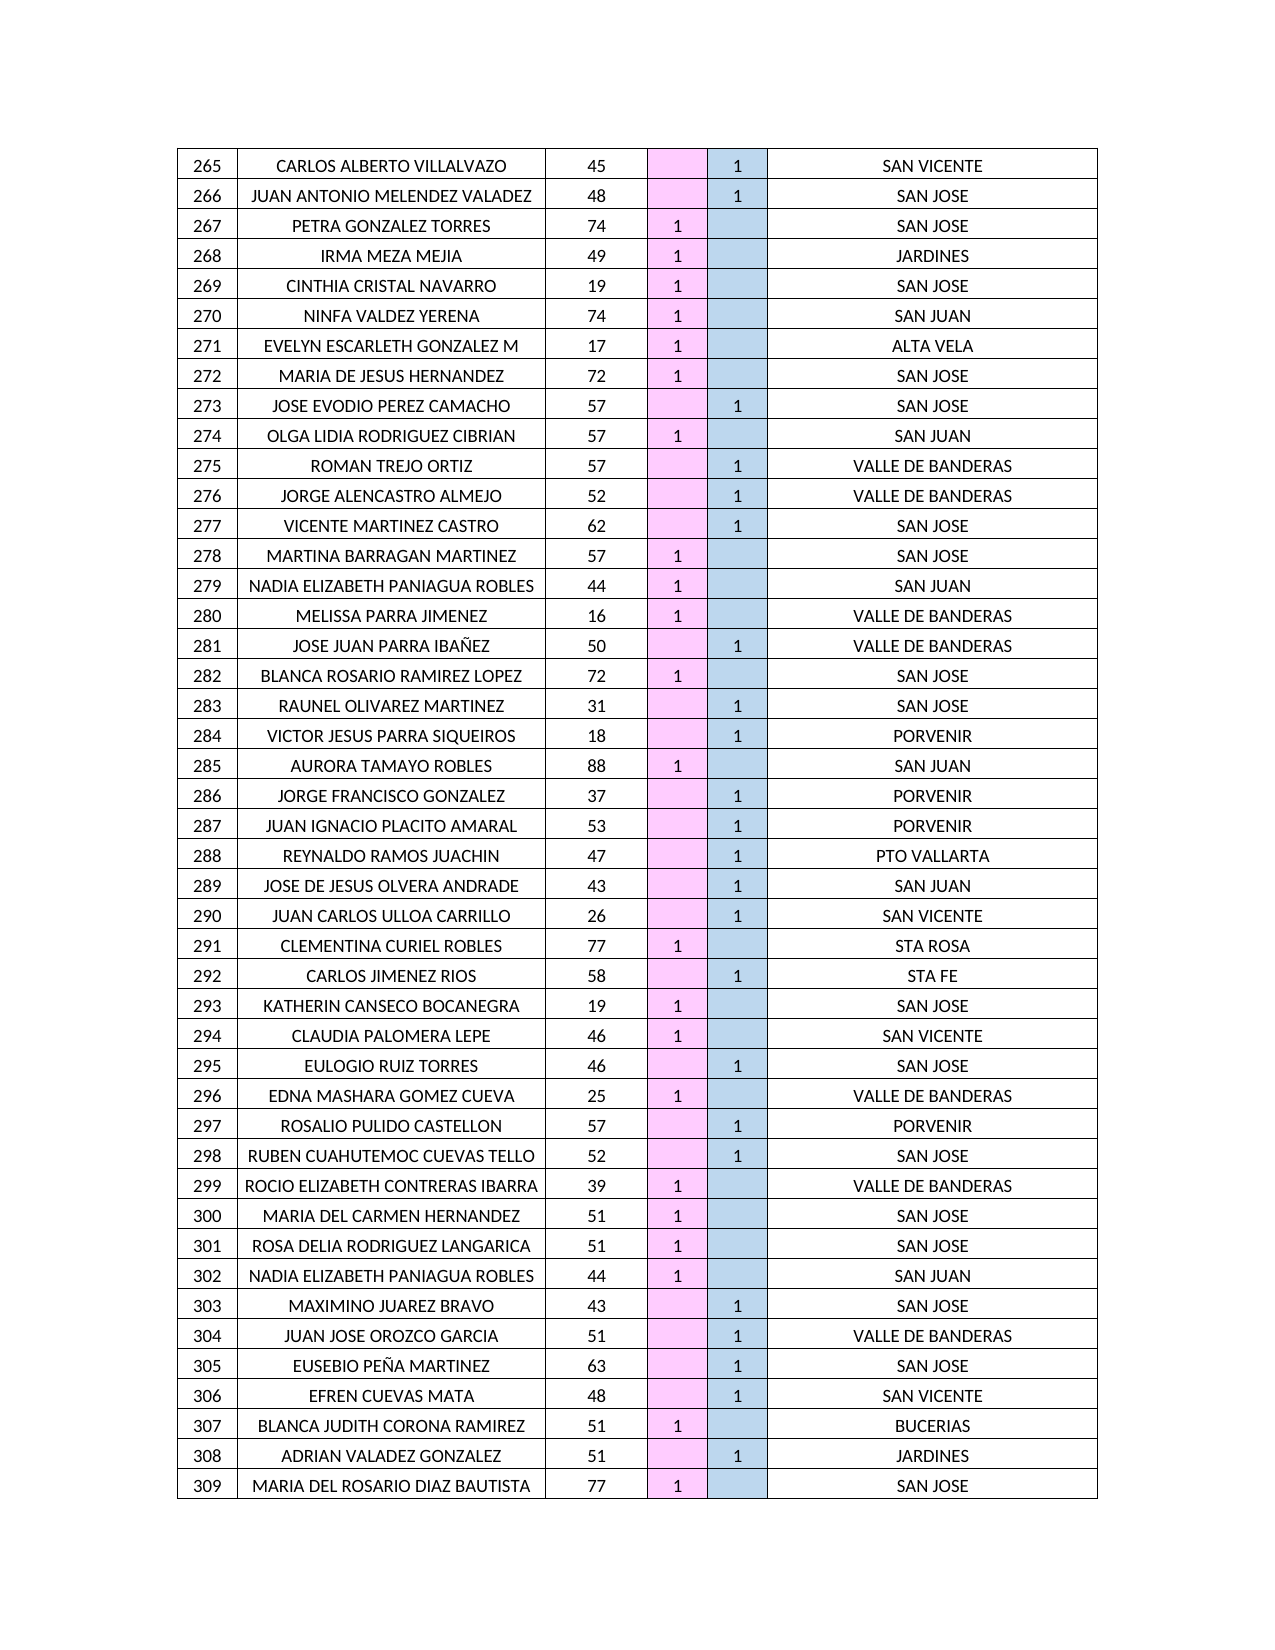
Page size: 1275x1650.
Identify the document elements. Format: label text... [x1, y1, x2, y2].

table_cell 1 [708, 1379, 767, 1408]
table_cell REYNALDO RAMOS JUACHIN [238, 839, 545, 868]
table_cell 1 [708, 869, 767, 898]
table_cell MARTINA BARRAGAN MARTINEZ [238, 539, 545, 568]
table_cell 1 [648, 329, 707, 358]
table_cell 1 [648, 1259, 707, 1288]
table_cell ROCIO ELIZABETH CONTRERAS IBARRA [238, 1169, 545, 1198]
table_cell 1 [648, 419, 707, 448]
table_cell 1 [648, 1079, 707, 1108]
table_cell 1 [708, 1109, 767, 1138]
table_cell AURORA TAMAYO ROBLES [238, 749, 545, 778]
table_cell [648, 869, 707, 898]
table_cell 74 [546, 209, 647, 238]
table_cell [708, 659, 767, 688]
table_cell 77 [546, 929, 647, 958]
table_cell VALLE DE BANDERAS [768, 1079, 1097, 1108]
table_cell [708, 1199, 767, 1228]
table_cell 1 [708, 1139, 767, 1168]
table_cell [648, 689, 707, 718]
table_cell 275 [178, 449, 237, 478]
table_cell 304 [178, 1319, 237, 1348]
table_cell 1 [648, 239, 707, 268]
table_cell 46 [546, 1019, 647, 1048]
table_cell SAN JOSE [768, 179, 1097, 208]
table_cell 289 [178, 869, 237, 898]
table_cell 39 [546, 1169, 647, 1198]
table_cell PORVENIR [768, 719, 1097, 748]
table_cell 43 [546, 1289, 647, 1318]
table_cell 48 [546, 1379, 647, 1408]
table_cell 265 [178, 149, 237, 178]
table_cell SAN JOSE [768, 509, 1097, 538]
table_cell PORVENIR [768, 779, 1097, 808]
table_cell 1 [648, 1409, 707, 1438]
table_cell 280 [178, 599, 237, 628]
table_cell VALLE DE BANDERAS [768, 479, 1097, 508]
table_cell [708, 1259, 767, 1288]
table_cell 1 [648, 269, 707, 298]
table_cell SAN JOSE [768, 989, 1097, 1018]
table_cell VALLE DE BANDERAS [768, 1169, 1097, 1198]
table_cell JUAN CARLOS ULLOA CARRILLO [238, 899, 545, 928]
table_cell [648, 839, 707, 868]
table_cell ROSA DELIA RODRIGUEZ LANGARICA [238, 1229, 545, 1258]
table_cell PTO VALLARTA [768, 839, 1097, 868]
table_cell EULOGIO RUIZ TORRES [238, 1049, 545, 1078]
table_cell BLANCA ROSARIO RAMIREZ LOPEZ [238, 659, 545, 688]
table_cell [708, 539, 767, 568]
table_cell 1 [648, 599, 707, 628]
table_cell 270 [178, 299, 237, 328]
table_cell 283 [178, 689, 237, 718]
table_cell EVELYN ESCARLETH GONZALEZ M [238, 329, 545, 358]
table_cell 46 [546, 1049, 647, 1078]
table_cell 37 [546, 779, 647, 808]
table_cell [708, 299, 767, 328]
table_cell 282 [178, 659, 237, 688]
table_cell 19 [546, 269, 647, 298]
table_cell SAN JOSE [768, 539, 1097, 568]
table_cell [648, 899, 707, 928]
table_cell 43 [546, 869, 647, 898]
table_cell 48 [546, 179, 647, 208]
table_cell 293 [178, 989, 237, 1018]
table_cell 49 [546, 239, 647, 268]
table_cell EFREN CUEVAS MATA [238, 1379, 545, 1408]
table_cell 292 [178, 959, 237, 988]
table_cell 57 [546, 1109, 647, 1138]
table_cell [648, 1349, 707, 1378]
table_cell [708, 1169, 767, 1198]
table_cell [648, 1289, 707, 1318]
table_cell STA FE [768, 959, 1097, 988]
table_cell 1 [708, 899, 767, 928]
table_cell [708, 269, 767, 298]
table_cell SAN VICENTE [768, 899, 1097, 928]
table_cell 297 [178, 1109, 237, 1138]
table_cell 1 [708, 629, 767, 658]
table_cell 1 [708, 479, 767, 508]
table_cell [708, 1229, 767, 1258]
table_cell RUBEN CUAHUTEMOC CUEVAS TELLO [238, 1139, 545, 1168]
table_cell 1 [708, 839, 767, 868]
table_cell 1 [708, 1049, 767, 1078]
table_cell KATHERIN CANSECO BOCANEGRA [238, 989, 545, 1018]
table_cell SAN JOSE [768, 1289, 1097, 1318]
table_cell STA ROSA [768, 929, 1097, 958]
table_cell 285 [178, 749, 237, 778]
table_cell PETRA GONZALEZ TORRES [238, 209, 545, 238]
table_cell 72 [546, 659, 647, 688]
table_cell [648, 449, 707, 478]
table_cell SAN JUAN [768, 419, 1097, 448]
table_cell [708, 419, 767, 448]
table_cell [648, 149, 707, 178]
table_cell [648, 719, 707, 748]
table_cell [648, 809, 707, 838]
table_cell SAN JUAN [768, 749, 1097, 778]
table_cell MAXIMINO JUAREZ BRAVO [238, 1289, 545, 1318]
table_cell SAN JOSE [768, 359, 1097, 388]
table_cell 303 [178, 1289, 237, 1318]
table_cell VICENTE MARTINEZ CASTRO [238, 509, 545, 538]
table_cell 1 [708, 389, 767, 418]
table_cell 51 [546, 1229, 647, 1258]
table_cell 1 [708, 1319, 767, 1348]
table_cell 279 [178, 569, 237, 598]
table_cell JUAN IGNACIO PLACITO AMARAL [238, 809, 545, 838]
table_cell BLANCA JUDITH CORONA RAMIREZ [238, 1409, 545, 1438]
table_cell 47 [546, 839, 647, 868]
table_cell 31 [546, 689, 647, 718]
table_cell [708, 929, 767, 958]
table_cell 298 [178, 1139, 237, 1168]
table_cell 1 [648, 299, 707, 328]
table_cell 1 [648, 359, 707, 388]
table_cell [708, 239, 767, 268]
table_cell JARDINES [768, 239, 1097, 268]
table_cell 305 [178, 1349, 237, 1378]
table_cell CINTHIA CRISTAL NAVARRO [238, 269, 545, 298]
table_cell JARDINES [768, 1439, 1097, 1468]
table_cell 25 [546, 1079, 647, 1108]
table_cell 288 [178, 839, 237, 868]
table_cell CLEMENTINA CURIEL ROBLES [238, 929, 545, 958]
table_cell [648, 1319, 707, 1348]
table_cell 309 [178, 1469, 237, 1498]
table_cell NINFA VALDEZ YERENA [238, 299, 545, 328]
table_cell JUAN JOSE OROZCO GARCIA [238, 1319, 545, 1348]
table_cell SAN JOSE [768, 659, 1097, 688]
table_cell RAUNEL OLIVAREZ MARTINEZ [238, 689, 545, 718]
table_cell 1 [648, 659, 707, 688]
table_cell 51 [546, 1319, 647, 1348]
table_cell CLAUDIA PALOMERA LEPE [238, 1019, 545, 1048]
table_cell [708, 599, 767, 628]
table_cell 77 [546, 1469, 647, 1498]
table_cell 18 [546, 719, 647, 748]
table_cell 16 [546, 599, 647, 628]
table_cell 302 [178, 1259, 237, 1288]
table_cell 266 [178, 179, 237, 208]
table_cell 62 [546, 509, 647, 538]
table_cell 294 [178, 1019, 237, 1048]
table_cell [708, 569, 767, 598]
table_cell 1 [648, 569, 707, 598]
table_cell SAN JOSE [768, 209, 1097, 238]
table_cell 1 [708, 1289, 767, 1318]
table_cell 1 [708, 449, 767, 478]
table_cell [648, 1109, 707, 1138]
table_cell 1 [648, 1229, 707, 1258]
table_cell MELISSA PARRA JIMENEZ [238, 599, 545, 628]
table_cell SAN JOSE [768, 1469, 1097, 1498]
table_cell 19 [546, 989, 647, 1018]
table_cell 272 [178, 359, 237, 388]
table_cell 1 [648, 749, 707, 778]
table_cell [648, 479, 707, 508]
table_cell 281 [178, 629, 237, 658]
table_cell SAN JOSE [768, 1049, 1097, 1078]
table_cell NADIA ELIZABETH PANIAGUA ROBLES [238, 569, 545, 598]
table_cell 274 [178, 419, 237, 448]
table_cell 1 [708, 719, 767, 748]
table_cell 51 [546, 1439, 647, 1468]
table_cell MARIA DEL CARMEN HERNANDEZ [238, 1199, 545, 1228]
table_cell 58 [546, 959, 647, 988]
table_cell SAN JUAN [768, 1259, 1097, 1288]
table_cell [708, 329, 767, 358]
table_cell ADRIAN VALADEZ GONZALEZ [238, 1439, 545, 1468]
table_cell CARLOS ALBERTO VILLALVAZO [238, 149, 545, 178]
table_cell 57 [546, 539, 647, 568]
table_cell 44 [546, 569, 647, 598]
table_cell 273 [178, 389, 237, 418]
table_cell SAN JUAN [768, 869, 1097, 898]
table_cell JOSE EVODIO PEREZ CAMACHO [238, 389, 545, 418]
table_cell SAN JOSE [768, 269, 1097, 298]
table_cell [648, 779, 707, 808]
table_cell SAN JOSE [768, 689, 1097, 718]
table_cell VALLE DE BANDERAS [768, 449, 1097, 478]
table_cell JUAN ANTONIO MELENDEZ VALADEZ [238, 179, 545, 208]
table_cell [648, 1049, 707, 1078]
table_cell 269 [178, 269, 237, 298]
table_cell SAN VICENTE [768, 1019, 1097, 1048]
table_cell [648, 629, 707, 658]
table_cell 1 [648, 1019, 707, 1048]
table_cell SAN JOSE [768, 1139, 1097, 1168]
table_cell PORVENIR [768, 1109, 1097, 1138]
table_cell 291 [178, 929, 237, 958]
table_cell 57 [546, 449, 647, 478]
table_cell BUCERIAS [768, 1409, 1097, 1438]
table_cell 1 [708, 779, 767, 808]
table_cell 63 [546, 1349, 647, 1378]
table_cell ROSALIO PULIDO CASTELLON [238, 1109, 545, 1138]
table_cell 271 [178, 329, 237, 358]
table_cell 1 [648, 929, 707, 958]
table_cell VALLE DE BANDERAS [768, 1319, 1097, 1348]
table_cell 284 [178, 719, 237, 748]
table_cell 51 [546, 1199, 647, 1228]
table_cell 53 [546, 809, 647, 838]
table_cell 295 [178, 1049, 237, 1078]
table_cell 1 [708, 1439, 767, 1468]
table_cell 17 [546, 329, 647, 358]
table_cell [708, 749, 767, 778]
table_cell 74 [546, 299, 647, 328]
table_cell [648, 1379, 707, 1408]
table_cell VICTOR JESUS PARRA SIQUEIROS [238, 719, 545, 748]
table_cell 1 [708, 809, 767, 838]
table_cell 1 [708, 1349, 767, 1378]
table_cell SAN JOSE [768, 389, 1097, 418]
table_cell [648, 389, 707, 418]
table_cell EUSEBIO PEÑA MARTINEZ [238, 1349, 545, 1378]
table_cell [648, 1439, 707, 1468]
table_cell SAN JOSE [768, 1199, 1097, 1228]
table_cell [648, 959, 707, 988]
table_cell [708, 1409, 767, 1438]
table_cell [708, 1019, 767, 1048]
table_cell 306 [178, 1379, 237, 1408]
table_cell JORGE FRANCISCO GONZALEZ [238, 779, 545, 808]
table_cell 300 [178, 1199, 237, 1228]
table_cell 1 [648, 209, 707, 238]
table_cell 301 [178, 1229, 237, 1258]
table_cell 1 [708, 959, 767, 988]
table_cell [648, 179, 707, 208]
table_cell 1 [648, 539, 707, 568]
table_cell 268 [178, 239, 237, 268]
table_cell PORVENIR [768, 809, 1097, 838]
table_cell [648, 1139, 707, 1168]
table_cell 308 [178, 1439, 237, 1468]
table_cell 57 [546, 389, 647, 418]
table_cell 296 [178, 1079, 237, 1108]
table_cell 286 [178, 779, 237, 808]
table_cell 57 [546, 419, 647, 448]
table_cell EDNA MASHARA GOMEZ CUEVA [238, 1079, 545, 1108]
table_cell 287 [178, 809, 237, 838]
table_cell [708, 359, 767, 388]
table_cell 1 [648, 1469, 707, 1498]
table_cell CARLOS JIMENEZ RIOS [238, 959, 545, 988]
table_cell [708, 1469, 767, 1498]
table_cell [708, 209, 767, 238]
table_cell 51 [546, 1409, 647, 1438]
table_cell OLGA LIDIA RODRIGUEZ CIBRIAN [238, 419, 545, 448]
table_cell SAN VICENTE [768, 149, 1097, 178]
table_cell 1 [708, 689, 767, 718]
table_cell 299 [178, 1169, 237, 1198]
table_cell 1 [708, 509, 767, 538]
table_cell SAN VICENTE [768, 1379, 1097, 1408]
table_cell 26 [546, 899, 647, 928]
table_cell MARIA DE JESUS HERNANDEZ [238, 359, 545, 388]
table_cell [648, 509, 707, 538]
table_cell JOSE JUAN PARRA IBAÑEZ [238, 629, 545, 658]
table_cell VALLE DE BANDERAS [768, 599, 1097, 628]
table_cell 88 [546, 749, 647, 778]
table_cell SAN JOSE [768, 1229, 1097, 1258]
table_cell SAN JUAN [768, 299, 1097, 328]
table_cell ROMAN TREJO ORTIZ [238, 449, 545, 478]
table_cell 52 [546, 1139, 647, 1168]
table_cell 50 [546, 629, 647, 658]
table_cell 307 [178, 1409, 237, 1438]
table_cell 276 [178, 479, 237, 508]
table_cell 1 [648, 1169, 707, 1198]
table_cell 1 [708, 179, 767, 208]
table_cell 1 [708, 149, 767, 178]
table_cell 290 [178, 899, 237, 928]
table_cell 45 [546, 149, 647, 178]
table_cell ALTA VELA [768, 329, 1097, 358]
table_cell VALLE DE BANDERAS [768, 629, 1097, 658]
table_cell 1 [648, 989, 707, 1018]
table_cell JOSE DE JESUS OLVERA ANDRADE [238, 869, 545, 898]
table_cell MARIA DEL ROSARIO DIAZ BAUTISTA [238, 1469, 545, 1498]
table_cell [708, 1079, 767, 1108]
table_cell 52 [546, 479, 647, 508]
table_cell 44 [546, 1259, 647, 1288]
table_cell SAN JUAN [768, 569, 1097, 598]
table_cell 278 [178, 539, 237, 568]
table_cell [708, 989, 767, 1018]
table_cell 72 [546, 359, 647, 388]
table_cell IRMA MEZA MEJIA [238, 239, 545, 268]
table_cell 1 [648, 1199, 707, 1228]
table_cell JORGE ALENCASTRO ALMEJO [238, 479, 545, 508]
table_cell 267 [178, 209, 237, 238]
table_cell NADIA ELIZABETH PANIAGUA ROBLES [238, 1259, 545, 1288]
table_cell 277 [178, 509, 237, 538]
table_cell SAN JOSE [768, 1349, 1097, 1378]
